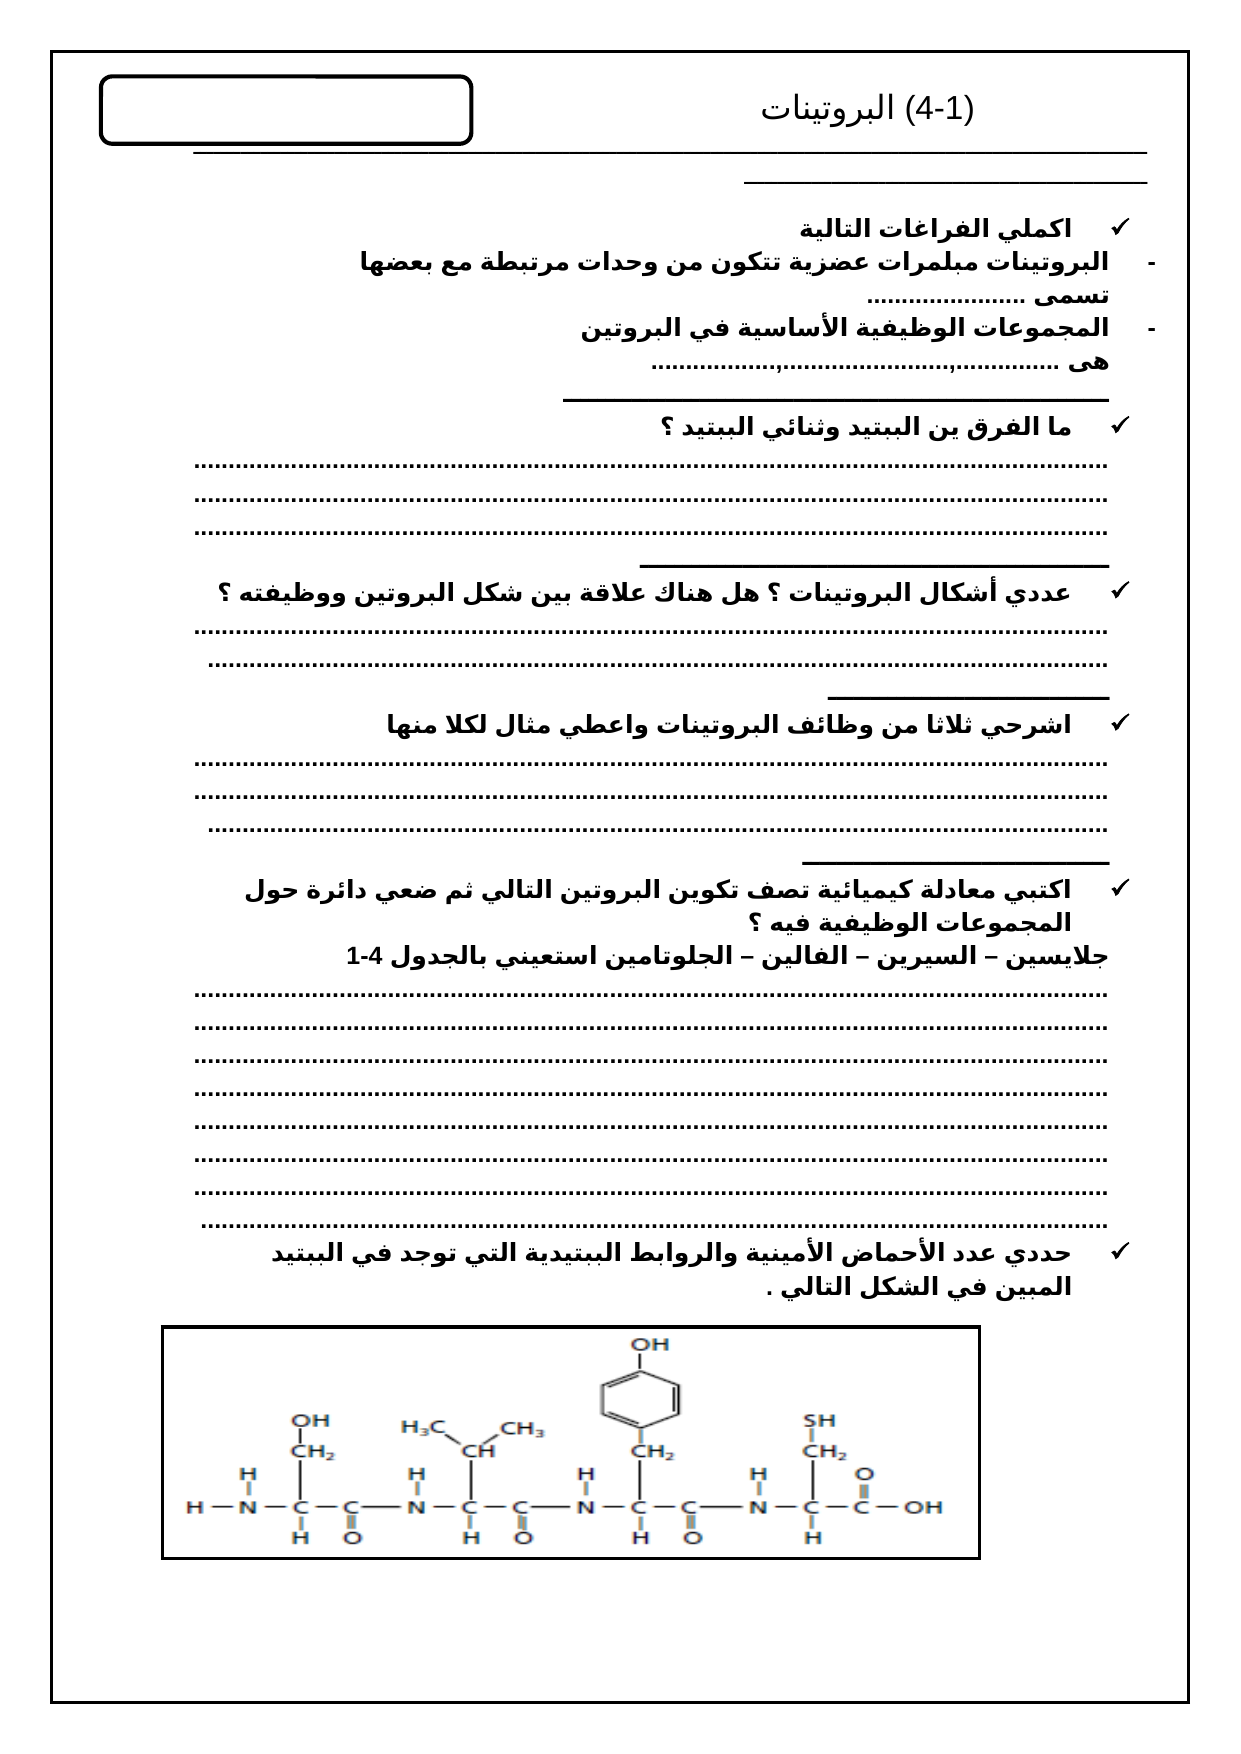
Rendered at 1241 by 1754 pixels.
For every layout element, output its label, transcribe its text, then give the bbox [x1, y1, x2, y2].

list ما الفرق ين الببتيد وثنائي الببتيد ؟ [187, 412, 1110, 441]
list البروتينات مبلمرات عضزية تتكون من وحدات مرتبطة مع بعضها تسمى ....................... [187, 247, 1147, 309]
list عددي أشكال البروتينات ؟ هل هناك علاقة بين شكل البروتين ووظيفته ؟ [187, 578, 1110, 606]
list ...................................................................................................................................................................................................................................................................... [187, 611, 1110, 672]
list .......................................................................................................................................................................................................................................................................................................................................................................................................... [187, 743, 1110, 838]
list ـــــــــــــــــــــــــــــــــ [187, 677, 1110, 706]
list المجموعات الوظيفية الأساسية في البروتين هى ...............,........................,.................. [187, 313, 1147, 375]
list ............................................................................................................................................................................................................................................................................................................................................................................................................................................................................................................................................................................................................................................................................................................................................................................................................................................................................................................................................................................................................................................................................................... [187, 974, 1110, 1234]
list ............................................................................................................................................................................................................................................................................................................................................................................................................ [187, 446, 1110, 540]
text ــــــــــــــــــــــــــــــــــــــــــــــــــــــــــــــــــــــــــــــــــــــــــــــــــــــــــــــــــــــــــــــــــــــــــــــــــــــــــــــــــــــــــــــــــــــــــــــــــــــــــ [187, 133, 1147, 189]
list ـــــــــــــــــــــــــــــــــــــــــــــــــــــــ [187, 544, 1110, 573]
list ــــــــــــــــــــــــــــــــــــــــــــــــــــــــــــــــ [187, 379, 1110, 408]
list اشرحي ثلاثا من وظائف البروتينات واعطي مثال لكلا منها [187, 710, 1110, 739]
list حددي عدد الأحماض الأمينية والروابط الببتيدية التي توجد في الببتيد المبين في الشكل التالي . [187, 1238, 1110, 1300]
list ــــــــــــــــــــــــــــــــــــ [187, 842, 1110, 871]
list اكتبي معادلة كيميائية تصف تكوين البروتين التالي ثم ضعي دائرة حول المجموعات الوظيفية فيه ؟ [187, 875, 1110, 937]
list جلايسين – السيرين – الفالين – الجلوتامين استعيني بالجدول 4-1 [187, 941, 1110, 970]
list اكملي الفراغات التالية [187, 214, 1110, 243]
